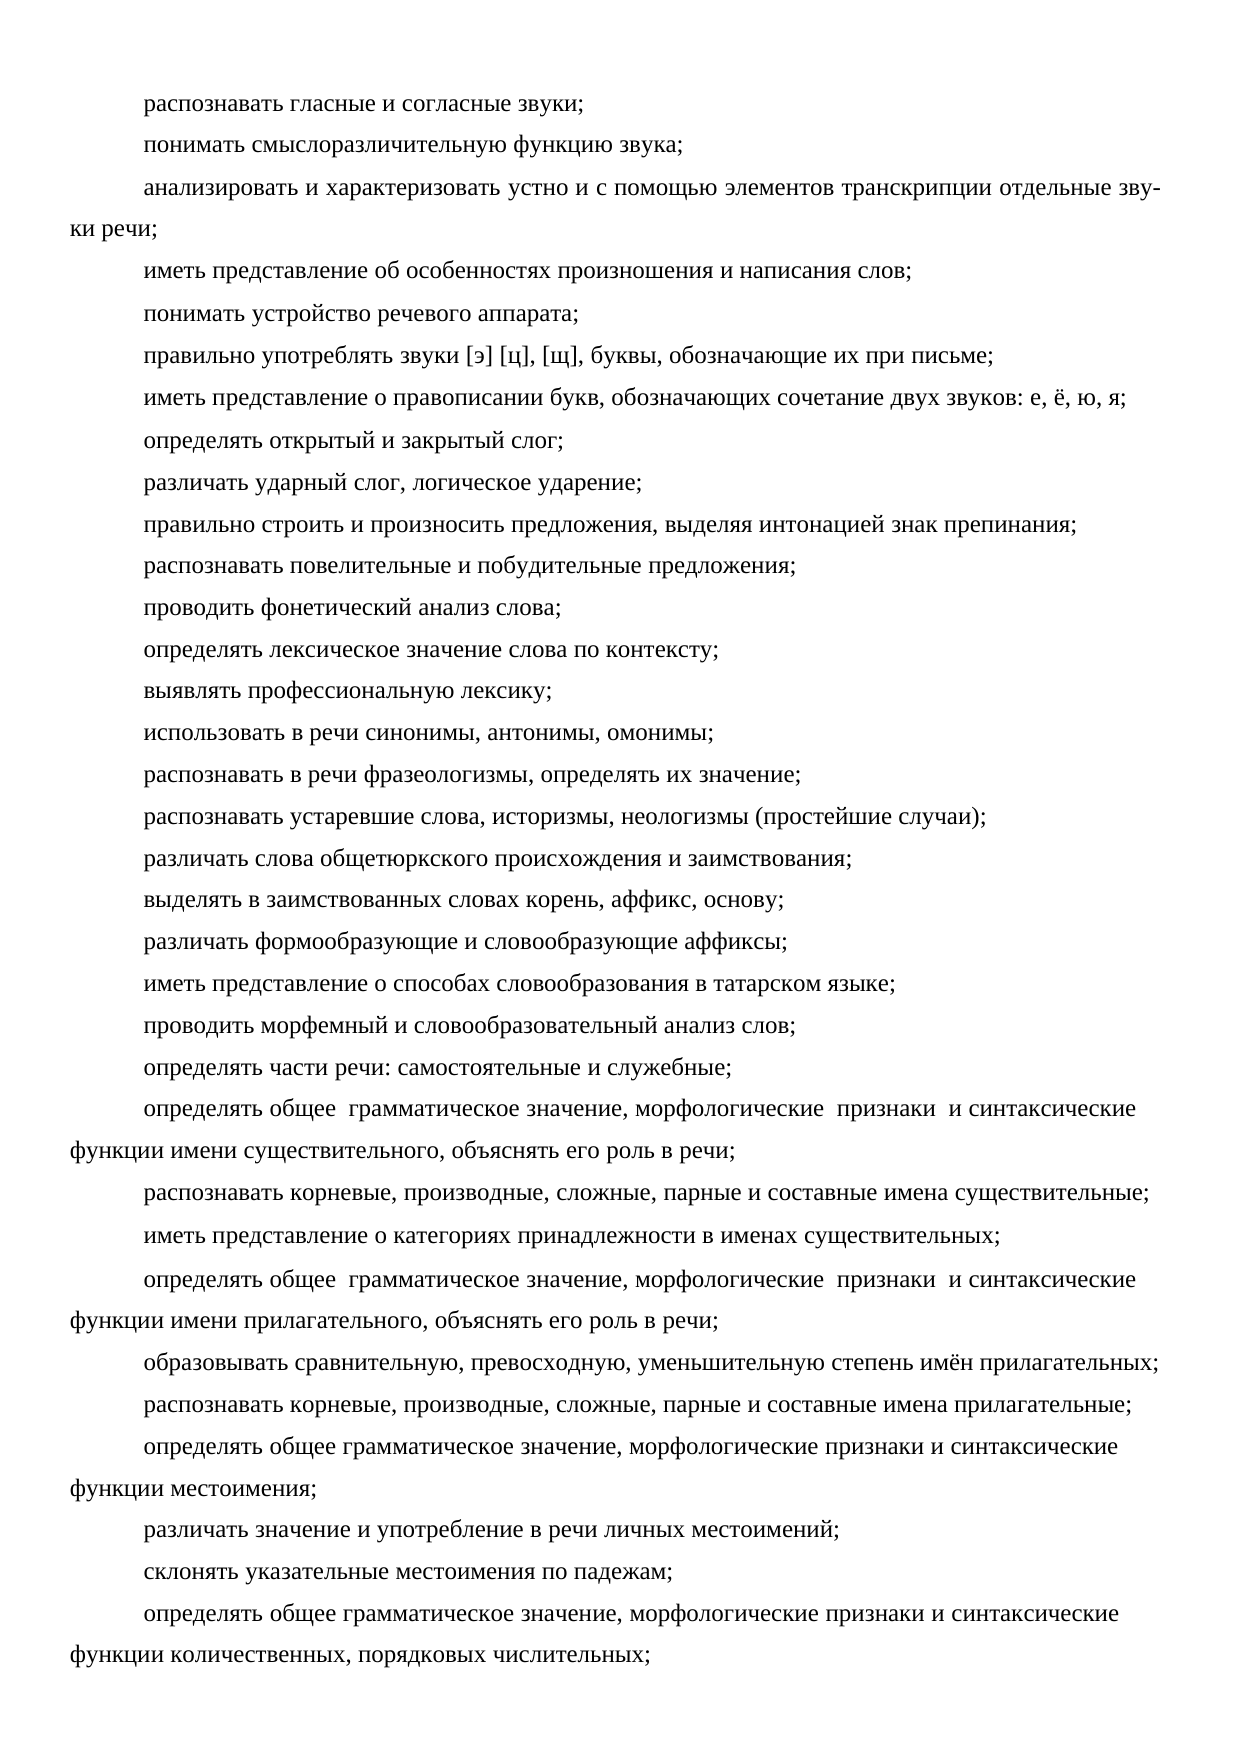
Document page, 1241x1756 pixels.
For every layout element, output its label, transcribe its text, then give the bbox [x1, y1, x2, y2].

text правильно строить и произносить предложения, выделяя интонацией знак препинания; распознавать повелительные и побудительные предложения; [143, 509, 1178, 579]
text иметь представление о правописании букв, обозначающих сочетание двух звуков: е, ё, ю, я; определять открытый и закрытый слог; [143, 382, 1130, 454]
text выделять в заимствованных словах корень, аффикс, основу; различать формообразующие и словообразующие аффиксы; [143, 884, 789, 955]
text проводить фонетический анализ слова; [143, 592, 1178, 621]
text распознавать гласные и согласные звуки; понимать смыслоразличительную функцию звука; [143, 88, 684, 158]
text определять общее грамматическое значение, морфологические признаки и синтаксические функции имени существительного, объяснять его роль в речи; [69, 1093, 1178, 1164]
text иметь представление о способах словообразования в татарском языке; проводить морфемный и словообразовательный анализ слов; определять части речи: самостоятельные и служебные; [143, 968, 899, 1080]
text различать ударный слог, логическое ударение; [143, 468, 1178, 496]
text иметь представление об особенностях произношения и написания слов; понимать устройство речевого аппарата; [143, 255, 932, 327]
text распознавать устаревшие слова, историзмы, неологизмы (простейшие случаи); различать слова общетюркского происхождения и заимствования; [143, 801, 989, 871]
text определять общее грамматическое значение, морфологические признаки и синтаксические функции имени прилагательного, объяснять его роль в речи; [69, 1264, 1178, 1334]
text определять общее грамматическое значение, морфологические признаки и синтаксические функции количественных, порядковых числительных; [69, 1598, 1178, 1668]
text функции местоимения; [69, 1474, 1178, 1502]
text определять лексическое значение слова по контексту; выявлять профессиональную лексику; [143, 634, 720, 704]
text образовывать сравнительную, превосходную, уменьшительную степень имён прилагательных; распознавать корневые, производные, сложные, парные и составные имена прилагательные; определять общее грамматическое значение, морфологические признаки и синтаксические [143, 1347, 1178, 1460]
text использовать в речи синонимы, антонимы, омонимы; распознавать в речи фразеологизмы, определять их значение; [143, 717, 841, 788]
text правильно употреблять звуки [э] [ц], [щ], буквы, обозначающие их при письме; [143, 341, 1178, 369]
text распознавать корневые, производные, сложные, парные и составные имена существительные; иметь представление о категориях принадлежности в именах существительных; [143, 1177, 1178, 1249]
text анализировать и характеризовать устно и с помощью элементов транскрипции отдельные зву- ки речи; [69, 172, 1178, 242]
text различать значение и употребление в речи личных местоимений; склонять указательные местоимения по падежам; [143, 1514, 932, 1585]
